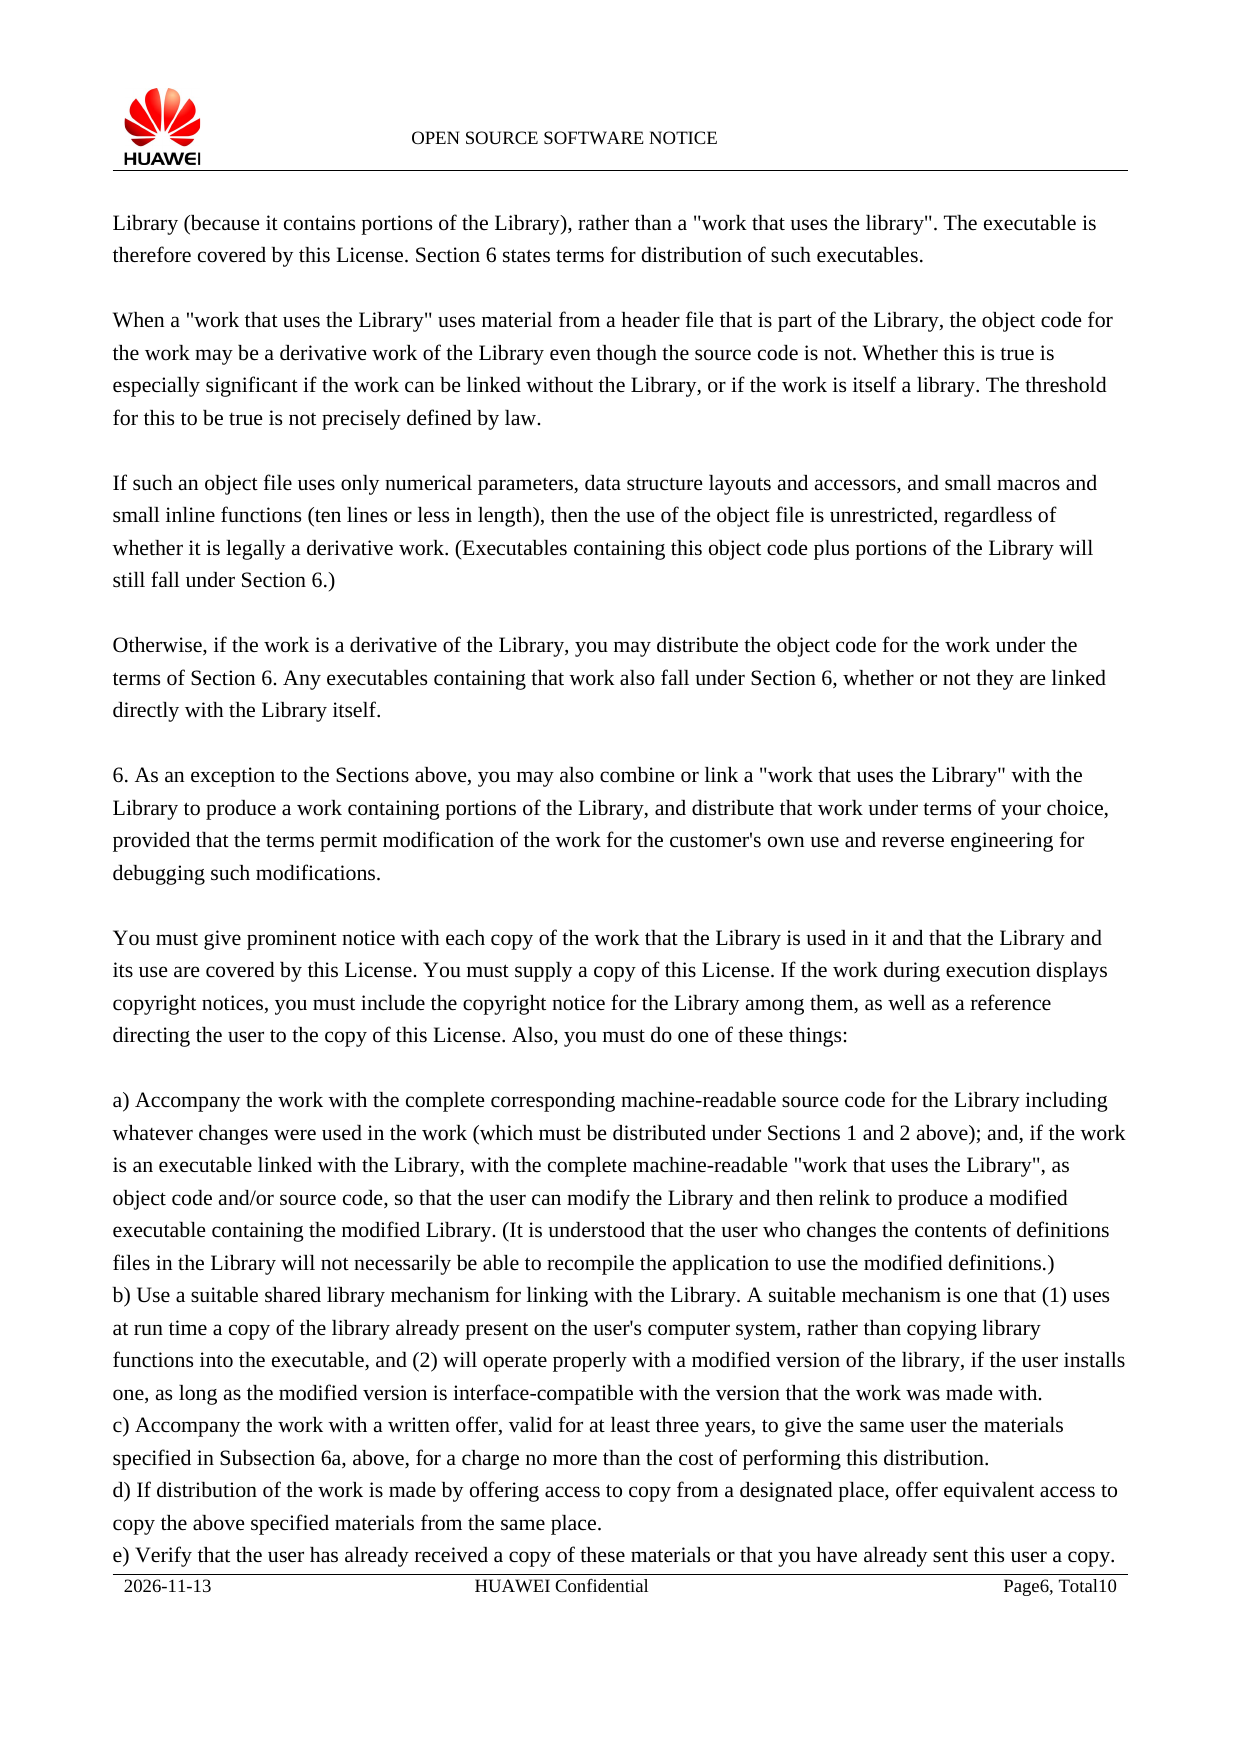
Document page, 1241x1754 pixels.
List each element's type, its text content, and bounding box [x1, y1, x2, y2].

picture [124, 88, 201, 165]
